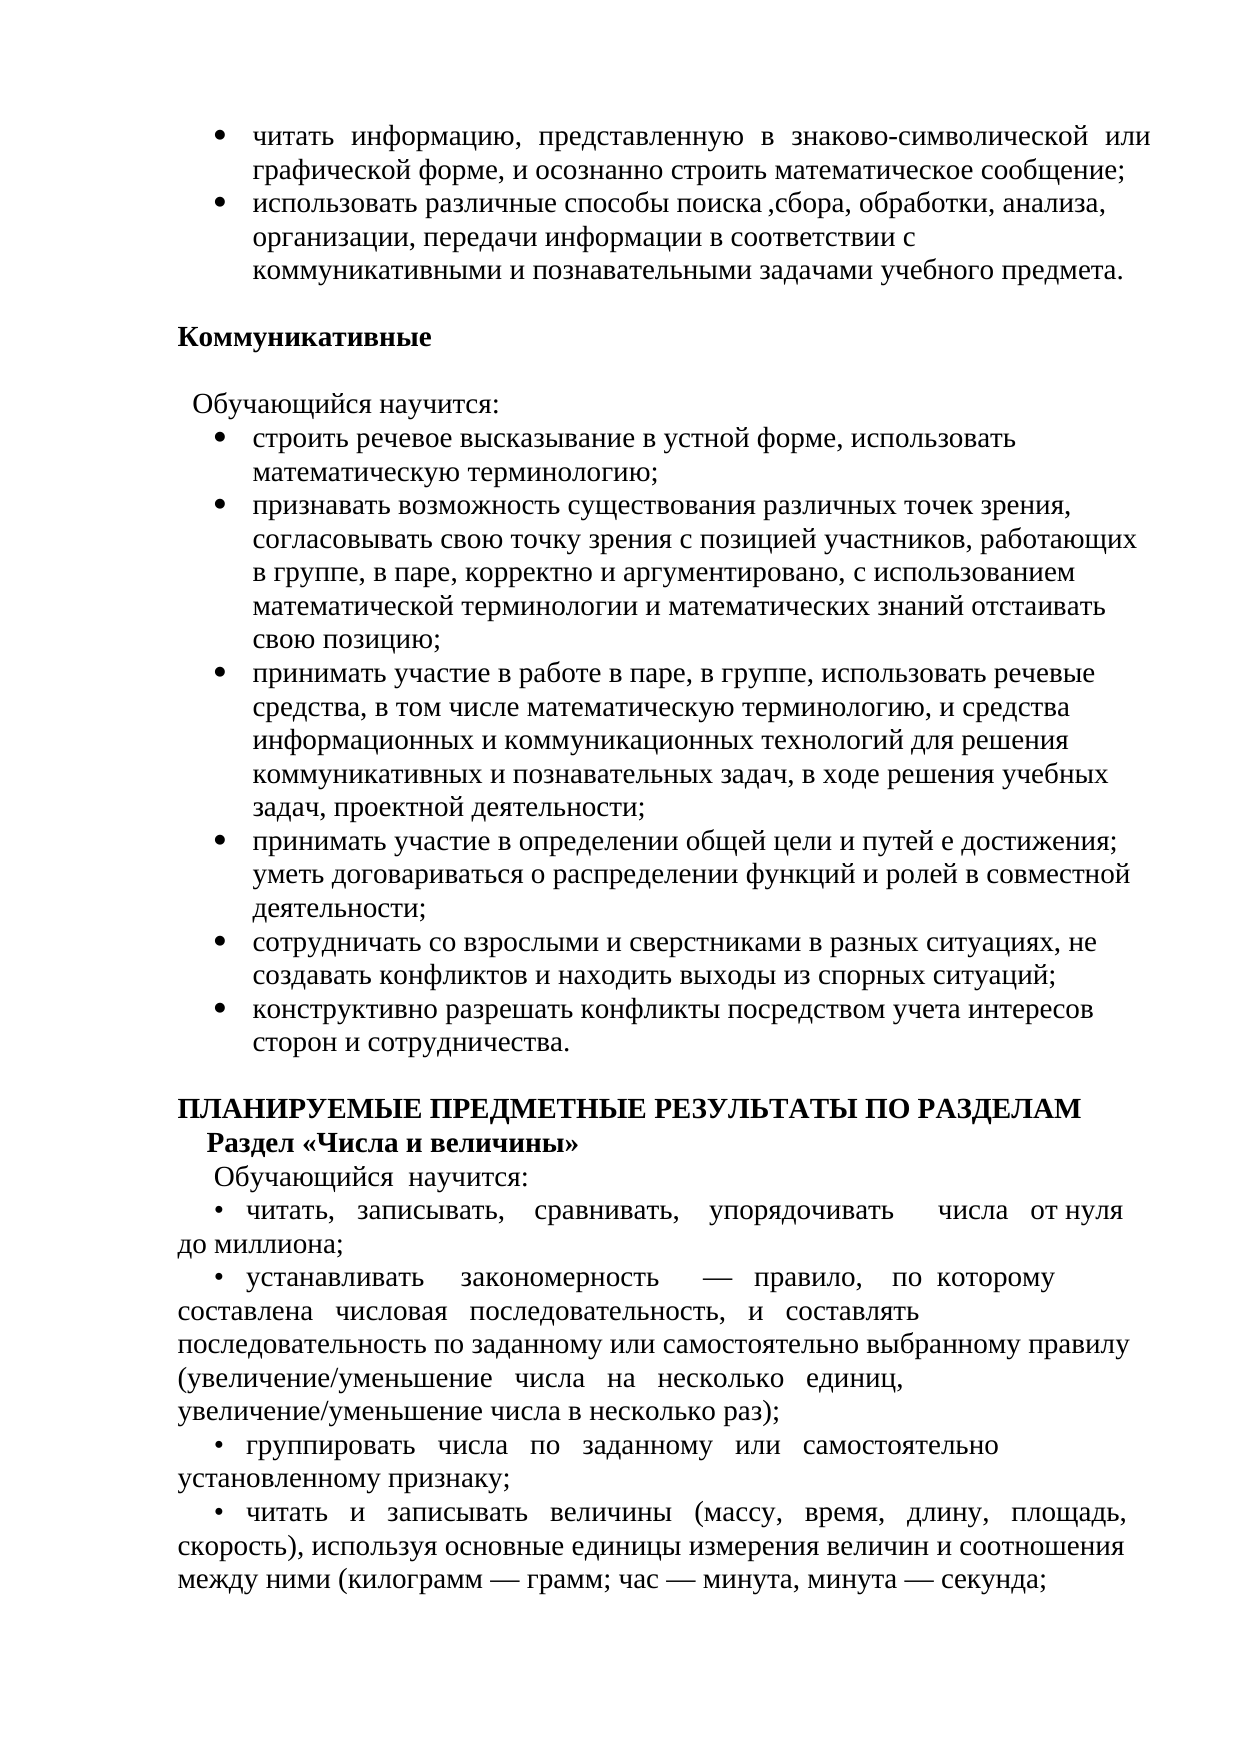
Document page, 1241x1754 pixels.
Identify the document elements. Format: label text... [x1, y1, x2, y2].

list Коммуникативные [177, 319, 1152, 353]
list принимать участие в работе в паре, в группе, использовать речевые средства, в том числе математическую терминологию, и средства информационных и коммуникационных технологий для решения коммуникативных и познавательных задач, в ходе решения учебных задач, проектной деятельности; [215, 655, 1152, 823]
text Раздел «Числа и величины» [177, 1125, 1152, 1159]
list использовать различные способы поиска ,сбора, обработки, анализа, организации, передачи информации в соответствии с коммуникативными и познавательными задачами учебного предмета. [215, 185, 1152, 286]
list строить речевое высказывание в устной форме, использовать математическую терминологию; [215, 420, 1152, 487]
text ПЛАНИРУЕМЫЕ ПРЕДМЕТНЫЕ РЕЗУЛЬТАТЫ ПО РАЗДЕЛАМ [177, 1092, 1152, 1125]
text Обучающийся научится: [177, 1159, 1152, 1192]
text • читать, записывать, сравнивать, упорядочивать числа от нуля до миллиона; [177, 1192, 1152, 1259]
list сотрудничать со взрослыми и сверстниками в разных ситуациях, не создавать конфликтов и находить выходы из спорных ситуаций; [215, 924, 1152, 991]
list признавать возможность существования различных точек зрения, согласовывать свою точку зрения с позицией участников, работающих в группе, в паре, корректно и аргументировано, c использованием математической терминологии и математических знаний отстаивать свою позицию; [215, 487, 1152, 655]
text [177, 1494, 1152, 1595]
list Обучающийся научится: [192, 387, 1152, 420]
list конструктивно разрешать конфликты посредством учета интересов сторон и сотрудничества. [215, 991, 1152, 1058]
text • устанавливать закономерность — правило, по которому составлена числовая последовательность, и составлять последовательность по заданному или самостоятельно выбранному правилу (увеличение/уменьшение числа на несколько единиц, увеличение/уменьшение числа в несколько раз); [177, 1259, 1152, 1427]
list читать информацию, представленную в знаково-символической или графической форме, и осознанно строить математическое сообщение; [215, 118, 1152, 185]
text • группировать числа по заданному или самостоятельно установленному признаку; [177, 1427, 1152, 1494]
list принимать участие в определении общей цели и путей е достижения; уметь договариваться о распределении функций и ролей в совместной деятельности; [215, 823, 1152, 924]
